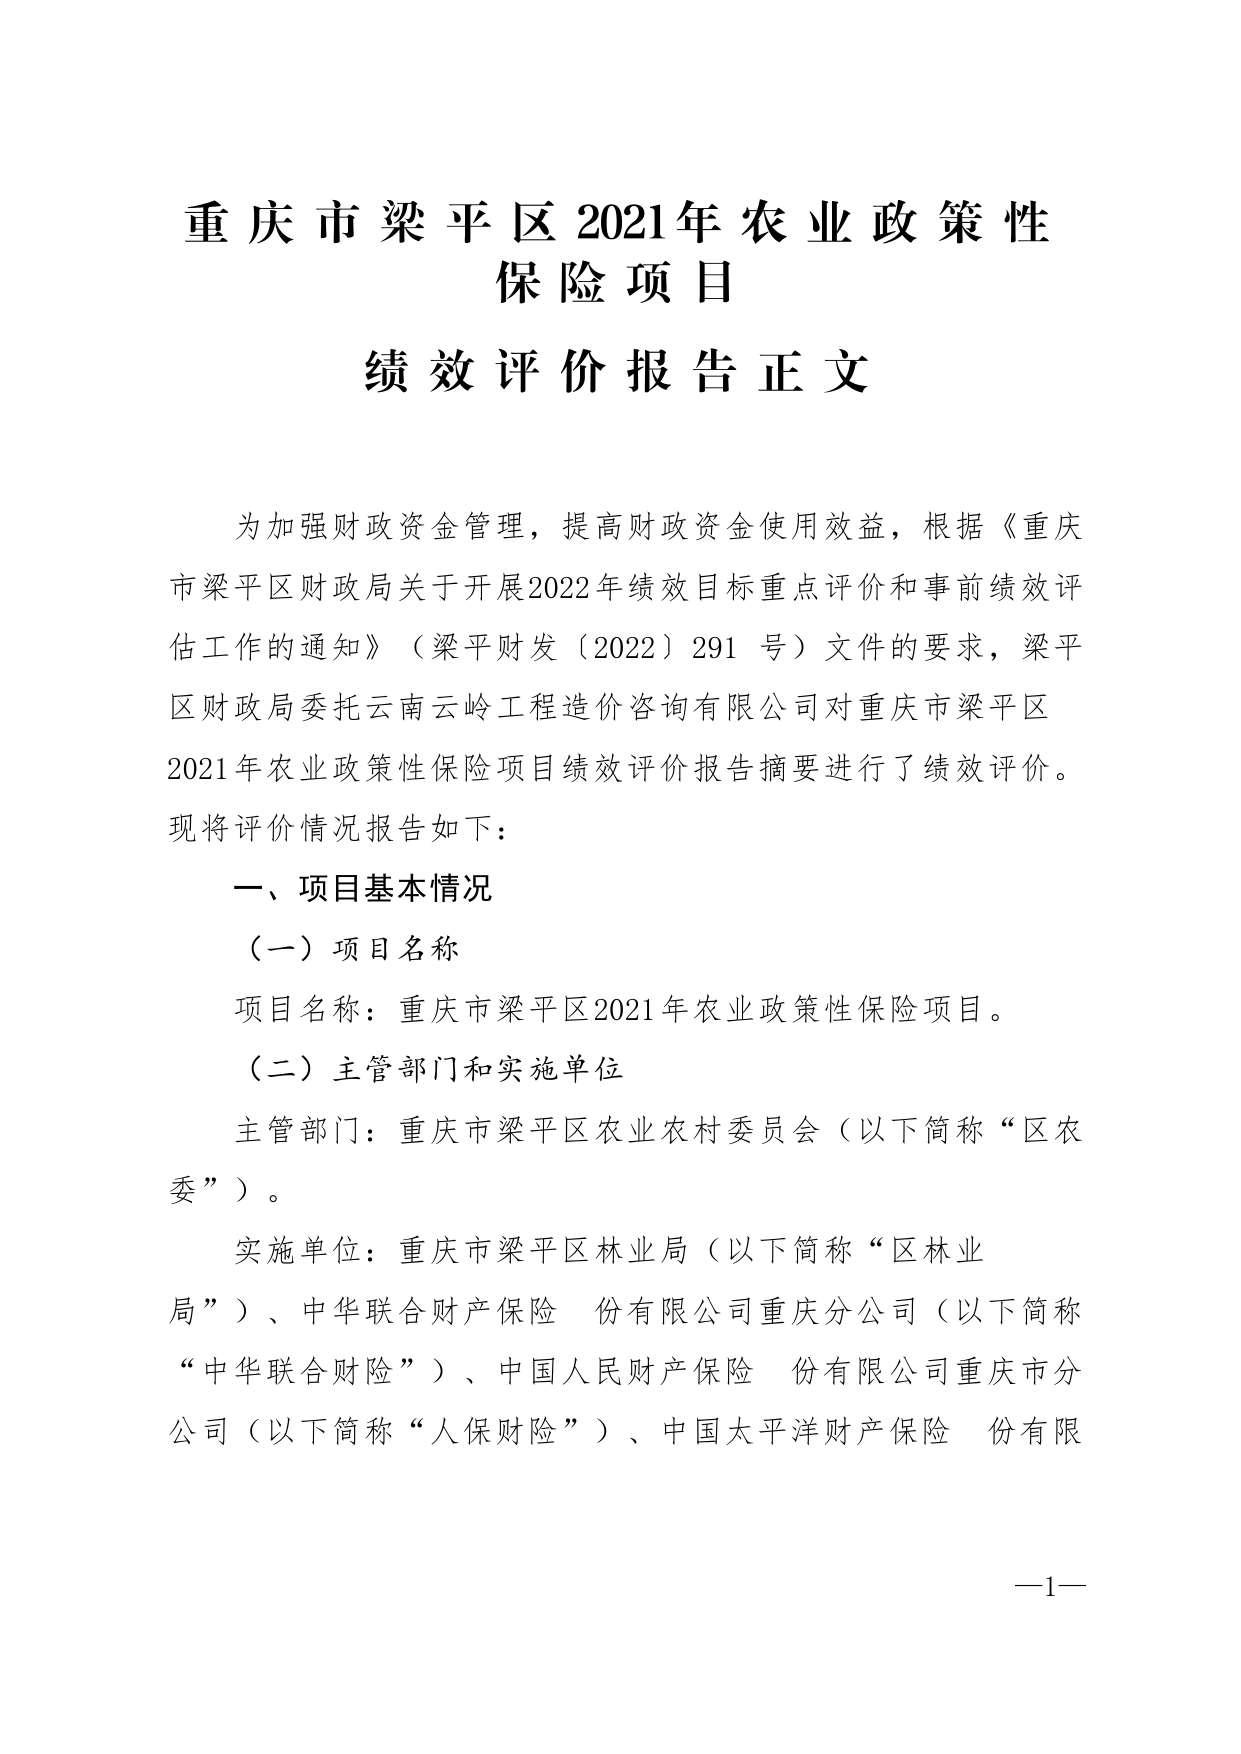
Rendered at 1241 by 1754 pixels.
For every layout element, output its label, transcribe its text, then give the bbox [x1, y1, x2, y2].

text 项目名称：重庆市梁平区2021年农业政策性保险项目。 [167, 977, 1085, 1037]
text 绩效评价报告正文 [167, 344, 1085, 405]
text 为加强财政资金管理，提高财政资金使用效益，根据《重庆市梁平区财政局关于开展2022年绩效目标重点评价和事前绩效评估工作的通知》（梁平财发〔2022〕291号）文件的要求，梁平区财政局委托云南云岭工程造价咨询有限公司对重庆市梁平区2021年农业政策性保险项目绩效评价报告摘要进行了绩效评价。现将评价情况报告如下： [167, 494, 1085, 856]
text （一）项目名称 [167, 917, 1085, 977]
text 主管部门：重庆市梁平区农业农村委员会（以下简称“区农委”）。 [167, 1097, 1085, 1218]
text 一、项目基本情况 [167, 856, 1085, 917]
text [167, 1218, 1085, 1459]
text 重庆市梁平区2021年农业政策性保险项目 [167, 195, 1085, 315]
text （二）主管部门和实施单位 [167, 1037, 1085, 1097]
